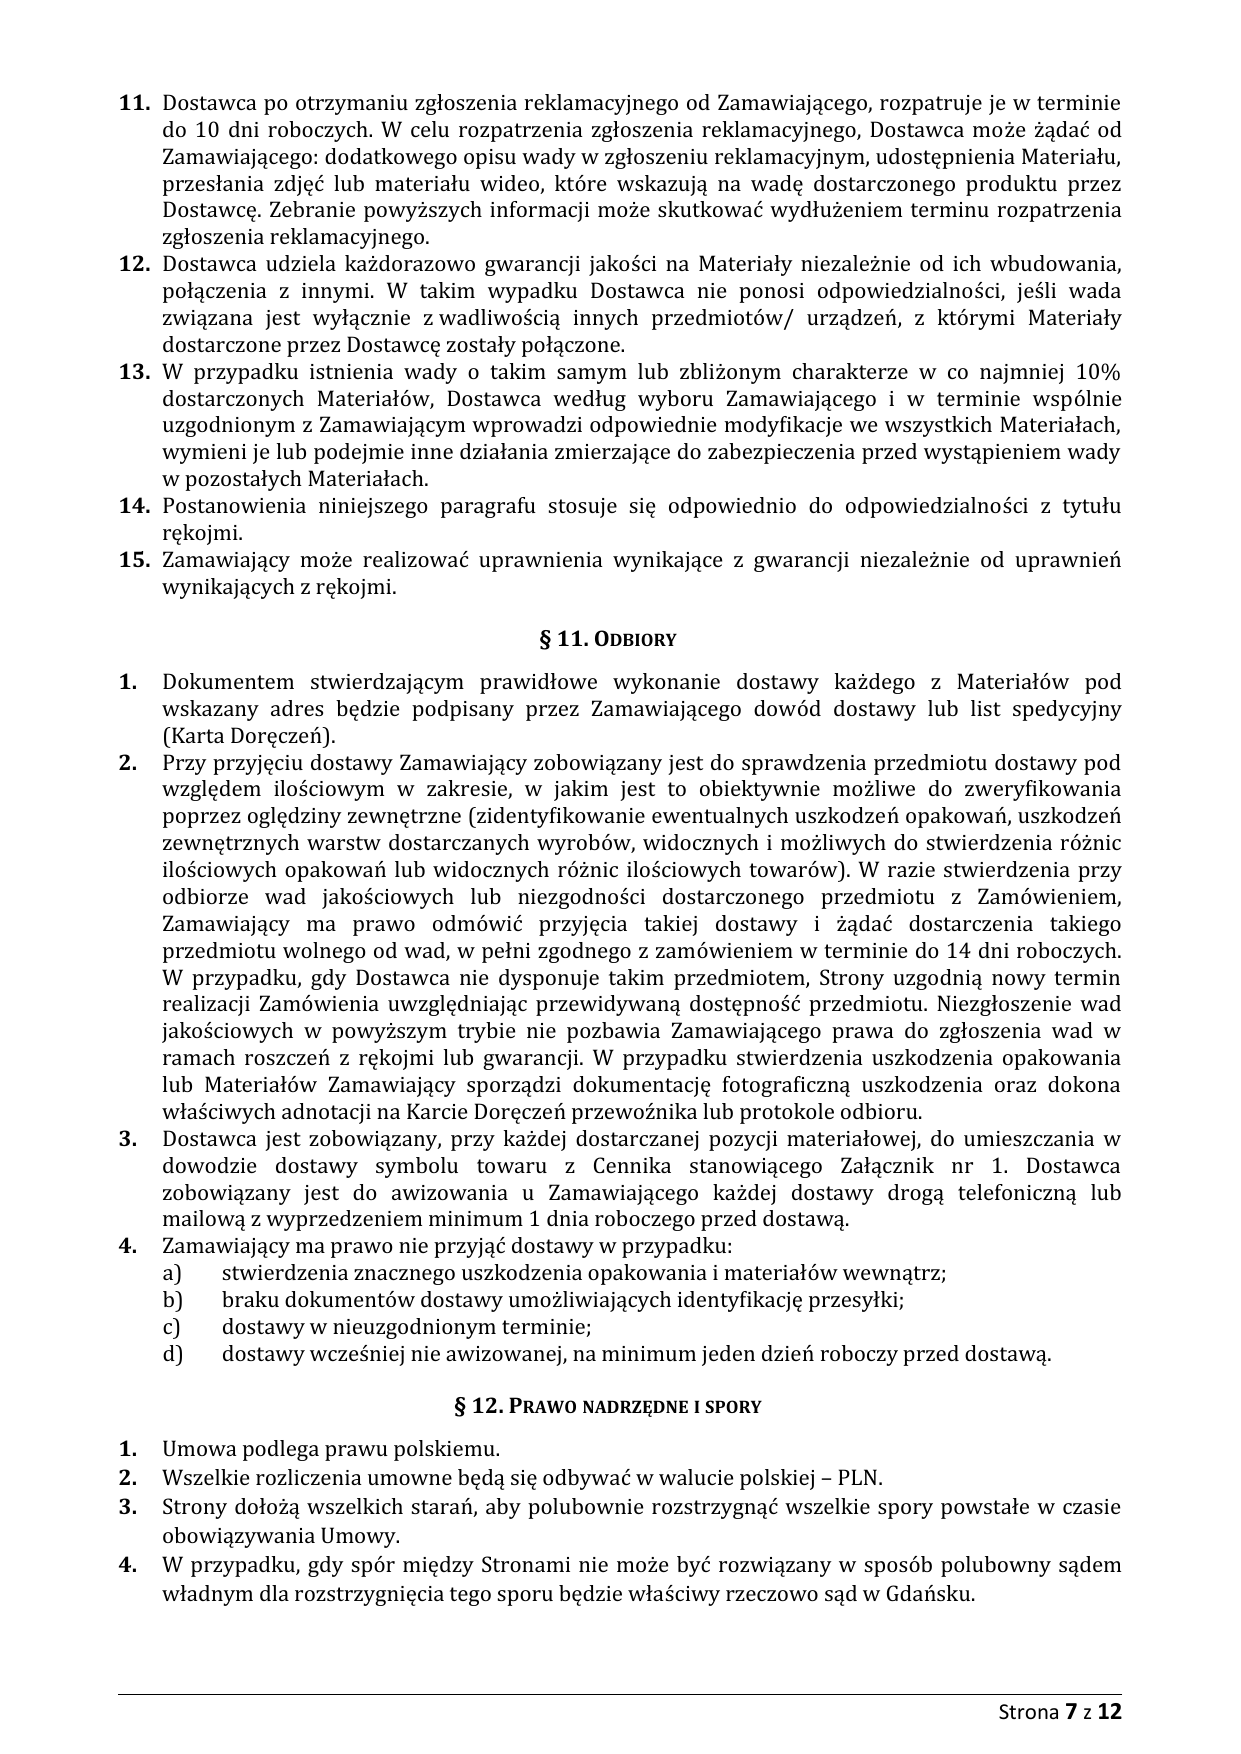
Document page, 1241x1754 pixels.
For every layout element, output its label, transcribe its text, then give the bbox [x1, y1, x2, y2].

list Dostawca jest zobowiązany, przy każdej dostarczanej pozycji materiałowej, do umieszczania w dowodzie dostawy symbolu towaru z Cennika stanowiącego Załącznik nr 1. Dostawca zobowiązany jest do awizowania u Zamawiającego każdej dostawy drogą telefoniczną lub mailową z wyprzedzeniem minimum 1 dnia roboczego przed dostawą. [118, 1124, 1122, 1232]
list W przypadku, gdy spór między Stronami nie może być rozwiązany w sposób polubowny sądem władnym dla rozstrzygnięcia tego sporu będzie właściwy rzeczowo sąd w Gdańsku. [118, 1551, 1122, 1606]
list Prawo nadrzędne i spory [118, 1391, 1122, 1418]
list stwierdzenia znacznego uszkodzenia opakowania i materiałów wewnątrz; [162, 1259, 1122, 1286]
list Przy przyjęciu dostawy Zamawiający zobowiązany jest do sprawdzenia przedmiotu dostawy pod względem ilościowym w zakresie, w jakim jest to obiektywnie możliwe do zweryfikowania poprzez oględziny zewnętrzne (zidentyfikowanie ewentualnych uszkodzeń opakowań, uszkodzeń zewnętrznych warstw dostarczanych wyrobów, widocznych i możliwych do stwierdzenia różnic ilościowych opakowań lub widocznych różnic ilościowych towarów). W razie stwierdzenia przy odbiorze wad jakościowych lub niezgodności dostarczonego przedmiotu z Zamówieniem, Zamawiający ma prawo odmówić przyjęcia takiej dostawy i żądać dostarczenia takiego przedmiotu wolnego od wad, w pełni zgodnego z zamówieniem w terminie do 14 dni roboczych. W przypadku, gdy Dostawca nie dysponuje takim przedmiotem, Strony uzgodnią nowy termin realizacji Zamówienia uwzględniając przewidywaną dostępność przedmiotu. Niezgłoszenie wad jakościowych w powyższym trybie nie pozbawia Zamawiającego prawa do zgłoszenia wad w ramach roszczeń z rękojmi lub gwarancji. W przypadku stwierdzenia uszkodzenia opakowania lub Materiałów Zamawiający sporządzi dokumentację fotograficzną uszkodzenia oraz dokona właściwych adnotacji na Karcie Doręczeń przewoźnika lub protokole odbioru. [118, 748, 1122, 1124]
list Strony dołożą wszelkich starań, aby polubownie rozstrzygnąć wszelkie spory powstałe w czasie obowiązywania Umowy. [118, 1493, 1122, 1548]
list Umowa podlega prawu polskiemu. [118, 1435, 1122, 1462]
list Odbiory [118, 624, 1122, 651]
list dostawy wcześniej nie awizowanej, na minimum jeden dzień roboczy przed dostawą. [162, 1339, 1122, 1366]
list W przypadku istnienia wady o takim samym lub zbliżonym charakterze w co najmniej 10% dostarczonych Materiałów, Dostawca według wyboru Zamawiającego i w terminie wspólnie uzgodnionym z Zamawiającym wprowadzi odpowiednie modyfikacje we wszystkich Materiałach, wymieni je lub podejmie inne działania zmierzające do zabezpieczenia przed wystąpieniem wady w pozostałych Materiałach. [118, 357, 1122, 492]
list Wszelkie rozliczenia umowne będą się odbywać w walucie polskiej – PLN. [118, 1464, 1122, 1491]
list braku dokumentów dostawy umożliwiających identyfikację przesyłki; [162, 1286, 1122, 1313]
list Dostawca po otrzymaniu zgłoszenia reklamacyjnego od Zamawiającego, rozpatruje je w terminie do 10 dni roboczych. W celu rozpatrzenia zgłoszenia reklamacyjnego, Dostawca może żądać od Zamawiającego: dodatkowego opisu wady w zgłoszeniu reklamacyjnym, udostępnienia Materiału, przesłania zdjęć lub materiału wideo, które wskazują na wadę dostarczonego produktu przez Dostawcę. Zebranie powyższych informacji może skutkować wydłużeniem terminu rozpatrzenia zgłoszenia reklamacyjnego. [118, 89, 1122, 250]
list Postanowienia niniejszego paragrafu stosuje się odpowiednio do odpowiedzialności z tytułu rękojmi. [118, 492, 1122, 546]
list Zamawiający może realizować uprawnienia wynikające z gwarancji niezależnie od uprawnień wynikających z rękojmi. [118, 546, 1122, 599]
list Dokumentem stwierdzającym prawidłowe wykonanie dostawy każdego z Materiałów pod wskazany adres będzie podpisany przez Zamawiającego dowód dostawy lub list spedycyjny (Karta Doręczeń). [118, 668, 1122, 748]
list Zamawiający ma prawo nie przyjąć dostawy w przypadku: [118, 1232, 1122, 1259]
list Dostawca udziela każdorazowo gwarancji jakości na Materiały niezależnie od ich wbudowania, połączenia z innymi. W takim wypadku Dostawca nie ponosi odpowiedzialności, jeśli wada związana jest wyłącznie z wadliwością innych przedmiotów/ urządzeń, z którymi Materiały dostarczone przez Dostawcę zostały połączone. [118, 250, 1122, 357]
list dostawy w nieuzgodnionym terminie; [162, 1313, 1122, 1339]
